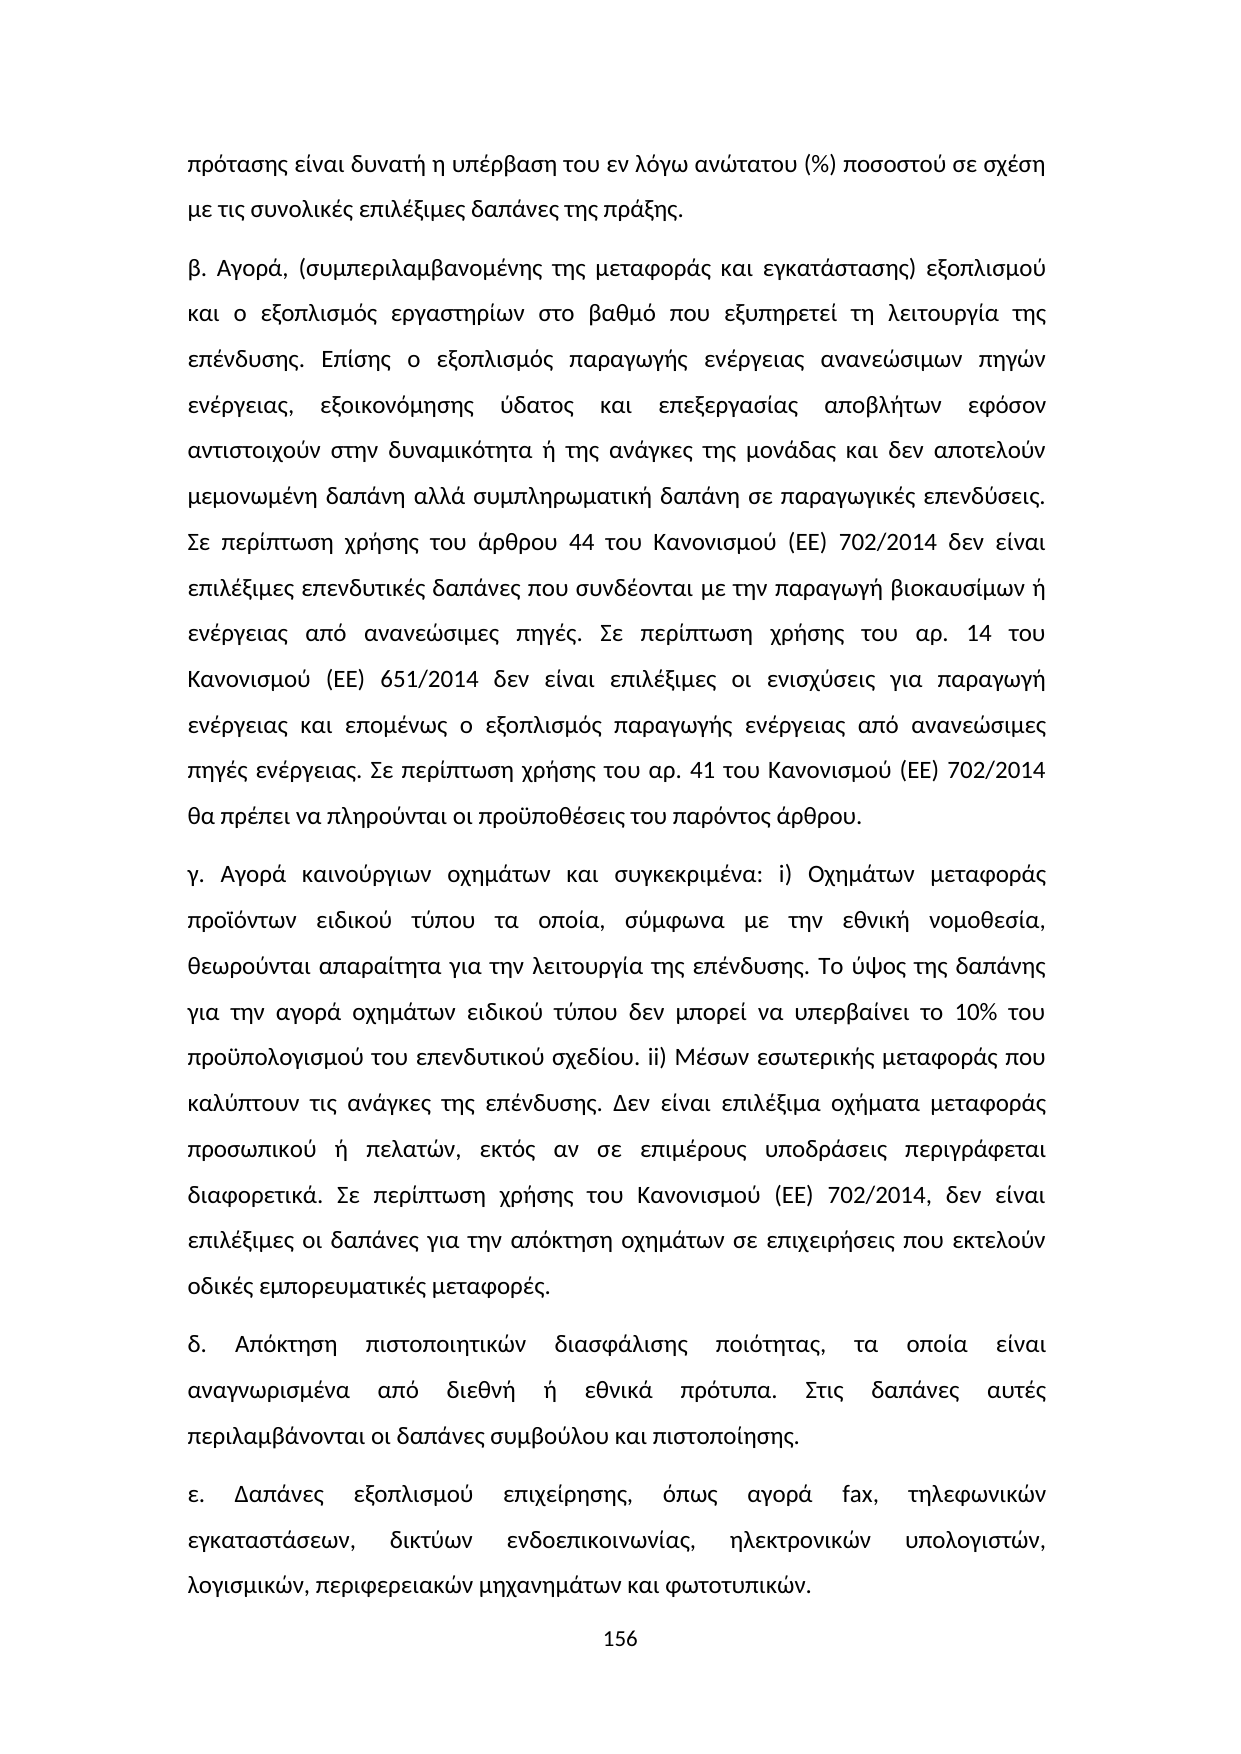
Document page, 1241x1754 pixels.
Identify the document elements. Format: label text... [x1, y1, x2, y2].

text γ. Αγορά καινούργιων οχημάτων και συγκεκριμένα: i) Οχημάτων μεταφοράς προϊόντων ειδικού τύπου τα οποία, σύμφωνα με την εθνική νομοθεσία, θεωρούνται απαραίτητα για την λειτουργία της επένδυσης. Το ύψος της δαπάνης για την αγορά οχημάτων ειδικού τύπου δεν μπορεί να υπερβαίνει το 10% του προϋπολογισμού του επενδυτικού σχεδίου. ii) Μέσων εσωτερικής μεταφοράς που καλύπτουν τις ανάγκες της επένδυσης. Δεν είναι επιλέξιμα οχήματα μεταφοράς προσωπικού ή πελατών, εκτός αν σε επιμέρους υποδράσεις περιγράφεται διαφορετικά. Σε περίπτωση χρήσης του Κανονισμού (ΕΕ) 702/2014, δεν είναι επιλέξιμες οι δαπάνες για την απόκτηση οχημάτων σε επιχειρήσεις που εκτελούν οδικές εμπορευματικές μεταφορές. [187, 859, 1047, 1301]
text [187, 148, 1047, 224]
text β. Αγορά, (συμπεριλαμβανομένης της μεταφοράς και εγκατάστασης) εξοπλισμού και ο εξοπλισμός εργαστηρίων στο βαθμό που εξυπηρετεί τη λειτουργία της επένδυσης. Επίσης ο εξοπλισμός παραγωγής ενέργειας ανανεώσιμων πηγών ενέργειας, εξοικονόμησης ύδατος και επεξεργασίας αποβλήτων εφόσον αντιστοιχούν στην δυναμικότητα ή της ανάγκες της μονάδας και δεν αποτελούν μεμονωμένη δαπάνη αλλά συμπληρωματική δαπάνη σε παραγωγικές επενδύσεις. Σε περίπτωση χρήσης του άρθρου 44 του Κανονισμού (ΕΕ) 702/2014 δεν είναι επιλέξιμες επενδυτικές δαπάνες που συνδέονται με την παραγωγή βιοκαυσίμων ή ενέργειας από ανανεώσιμες πηγές. Σε περίπτωση χρήσης του αρ. 14 του Κανονισμού (ΕΕ) 651/2014 δεν είναι επιλέξιμες οι ενισχύσεις για παραγωγή ενέργειας και επομένως ο εξοπλισμός παραγωγής ενέργειας από ανανεώσιμες πηγές ενέργειας. Σε περίπτωση χρήσης του αρ. 41 του Κανονισμού (ΕΕ) 702/2014 θα πρέπει να πληρούνται οι προϋποθέσεις του παρόντος άρθρου. [187, 252, 1047, 831]
text δ. Απόκτηση πιστοποιητικών διασφάλισης ποιότητας, τα οποία είναι αναγνωρισμένα από διεθνή ή εθνικά πρότυπα. Στις δαπάνες αυτές περιλαμβάνονται οι δαπάνες συμβούλου και πιστοποίησης. [187, 1328, 1047, 1450]
text ε. Δαπάνες εξοπλισμού επιχείρησης, όπως αγορά fax, τηλεφωνικών εγκαταστάσεων, δικτύων ενδοεπικοινωνίας, ηλεκτρονικών υπολογιστών, λογισμικών, περιφερειακών μηχανημάτων και φωτοτυπικών. [187, 1478, 1047, 1600]
